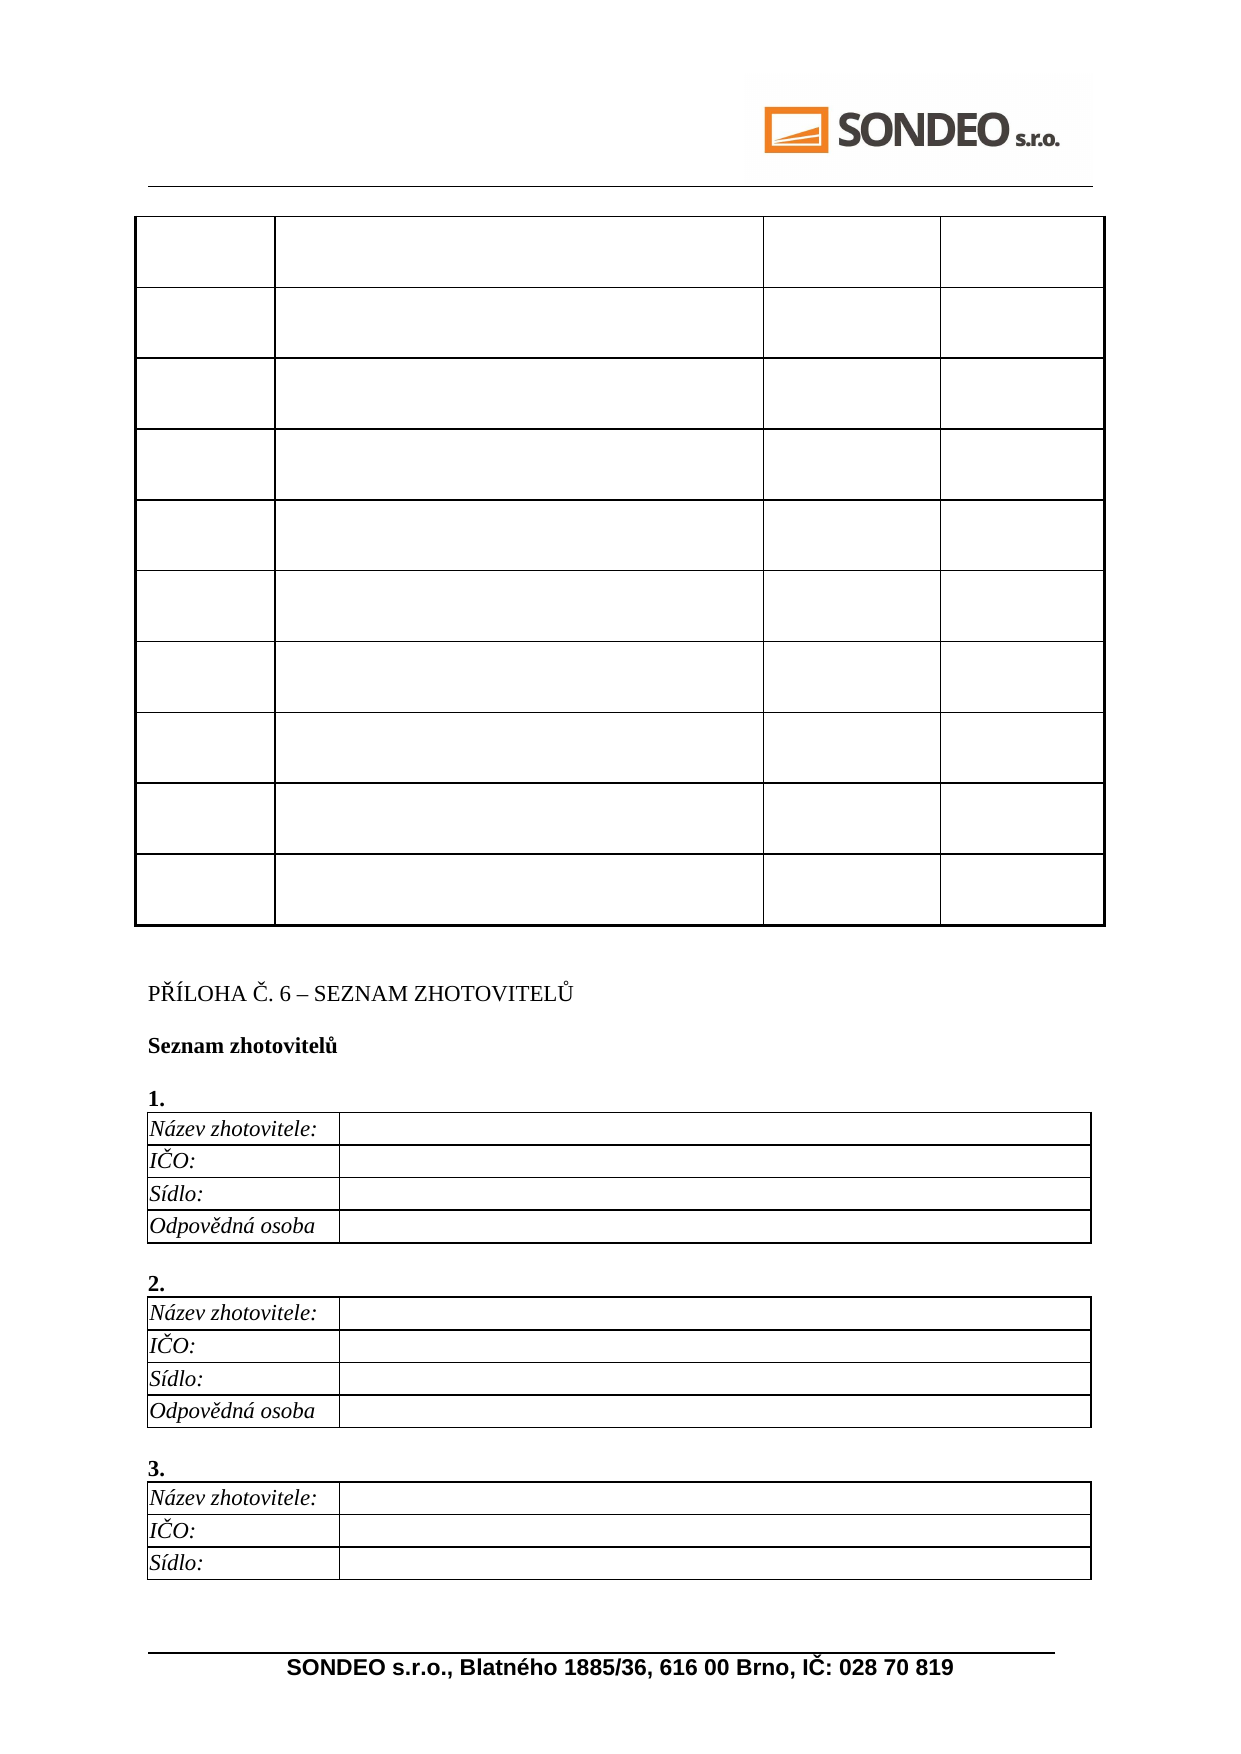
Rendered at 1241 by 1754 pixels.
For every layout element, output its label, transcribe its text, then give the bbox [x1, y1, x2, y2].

table_cell [941, 501, 1103, 570]
table_cell Sídlo: [148, 1178, 339, 1209]
table_cell [764, 288, 940, 357]
table_cell [137, 784, 274, 853]
table_cell [764, 571, 940, 641]
table_header [340, 1483, 1090, 1513]
table_cell [764, 217, 940, 286]
table_cell [137, 501, 274, 570]
table_cell [276, 571, 763, 641]
table_header Název zhotovitele: [148, 1483, 339, 1513]
text 1. [148, 1085, 1093, 1112]
text PŘÍLOHA Č. 6 – SEZNAM ZHOTOVITELŮ [148, 980, 1093, 1006]
text 3. [148, 1454, 1093, 1481]
table_cell [137, 359, 274, 428]
table_header [340, 1113, 1090, 1144]
table_cell [941, 713, 1103, 782]
table_cell [941, 571, 1103, 641]
text 2. [148, 1270, 1093, 1296]
table_cell [340, 1211, 1090, 1242]
table_cell [764, 359, 940, 428]
table_cell [941, 855, 1103, 924]
table_cell [276, 642, 763, 711]
table_cell [276, 784, 763, 853]
table_cell [941, 217, 1103, 286]
table_cell [276, 288, 763, 357]
table_cell [340, 1178, 1090, 1209]
table_cell [340, 1515, 1090, 1546]
table_header [340, 1298, 1090, 1329]
table_cell [941, 288, 1103, 357]
table_cell [276, 713, 763, 782]
table_cell [764, 855, 940, 924]
table_cell [137, 855, 274, 924]
table_cell [137, 430, 274, 499]
table_cell [340, 1146, 1090, 1177]
table_cell [276, 359, 763, 428]
table_cell [137, 713, 274, 782]
table_cell [137, 217, 274, 286]
table_cell [764, 713, 940, 782]
table_cell [764, 430, 940, 499]
table_cell [137, 288, 274, 357]
text Seznam zhotovitelů [148, 1032, 1093, 1059]
table_cell IČO: [148, 1146, 339, 1177]
table_cell [137, 642, 274, 711]
table_cell [137, 571, 274, 641]
table_cell Odpovědná osoba [148, 1211, 339, 1242]
table_cell [340, 1331, 1090, 1361]
table_cell [941, 642, 1103, 711]
table_cell [276, 217, 763, 286]
table_cell [340, 1363, 1090, 1394]
table_cell [941, 784, 1103, 853]
table_cell [941, 430, 1103, 499]
table_cell [764, 642, 940, 711]
table_cell Sídlo: [148, 1548, 339, 1579]
table_cell [276, 855, 763, 924]
table_cell [276, 430, 763, 499]
table_cell IČO: [148, 1331, 339, 1361]
table_header Název zhotovitele: [148, 1113, 339, 1144]
picture [744, 73, 1093, 184]
table_cell [276, 501, 763, 570]
table_cell Odpovědná osoba [148, 1396, 339, 1427]
table_cell [764, 784, 940, 853]
table_header Název zhotovitele: [148, 1298, 339, 1329]
table_cell [941, 359, 1103, 428]
table_cell [764, 501, 940, 570]
table_cell Sídlo: [148, 1363, 339, 1394]
table_cell [340, 1396, 1090, 1427]
table_cell [340, 1548, 1090, 1579]
table_cell IČO: [148, 1515, 339, 1546]
